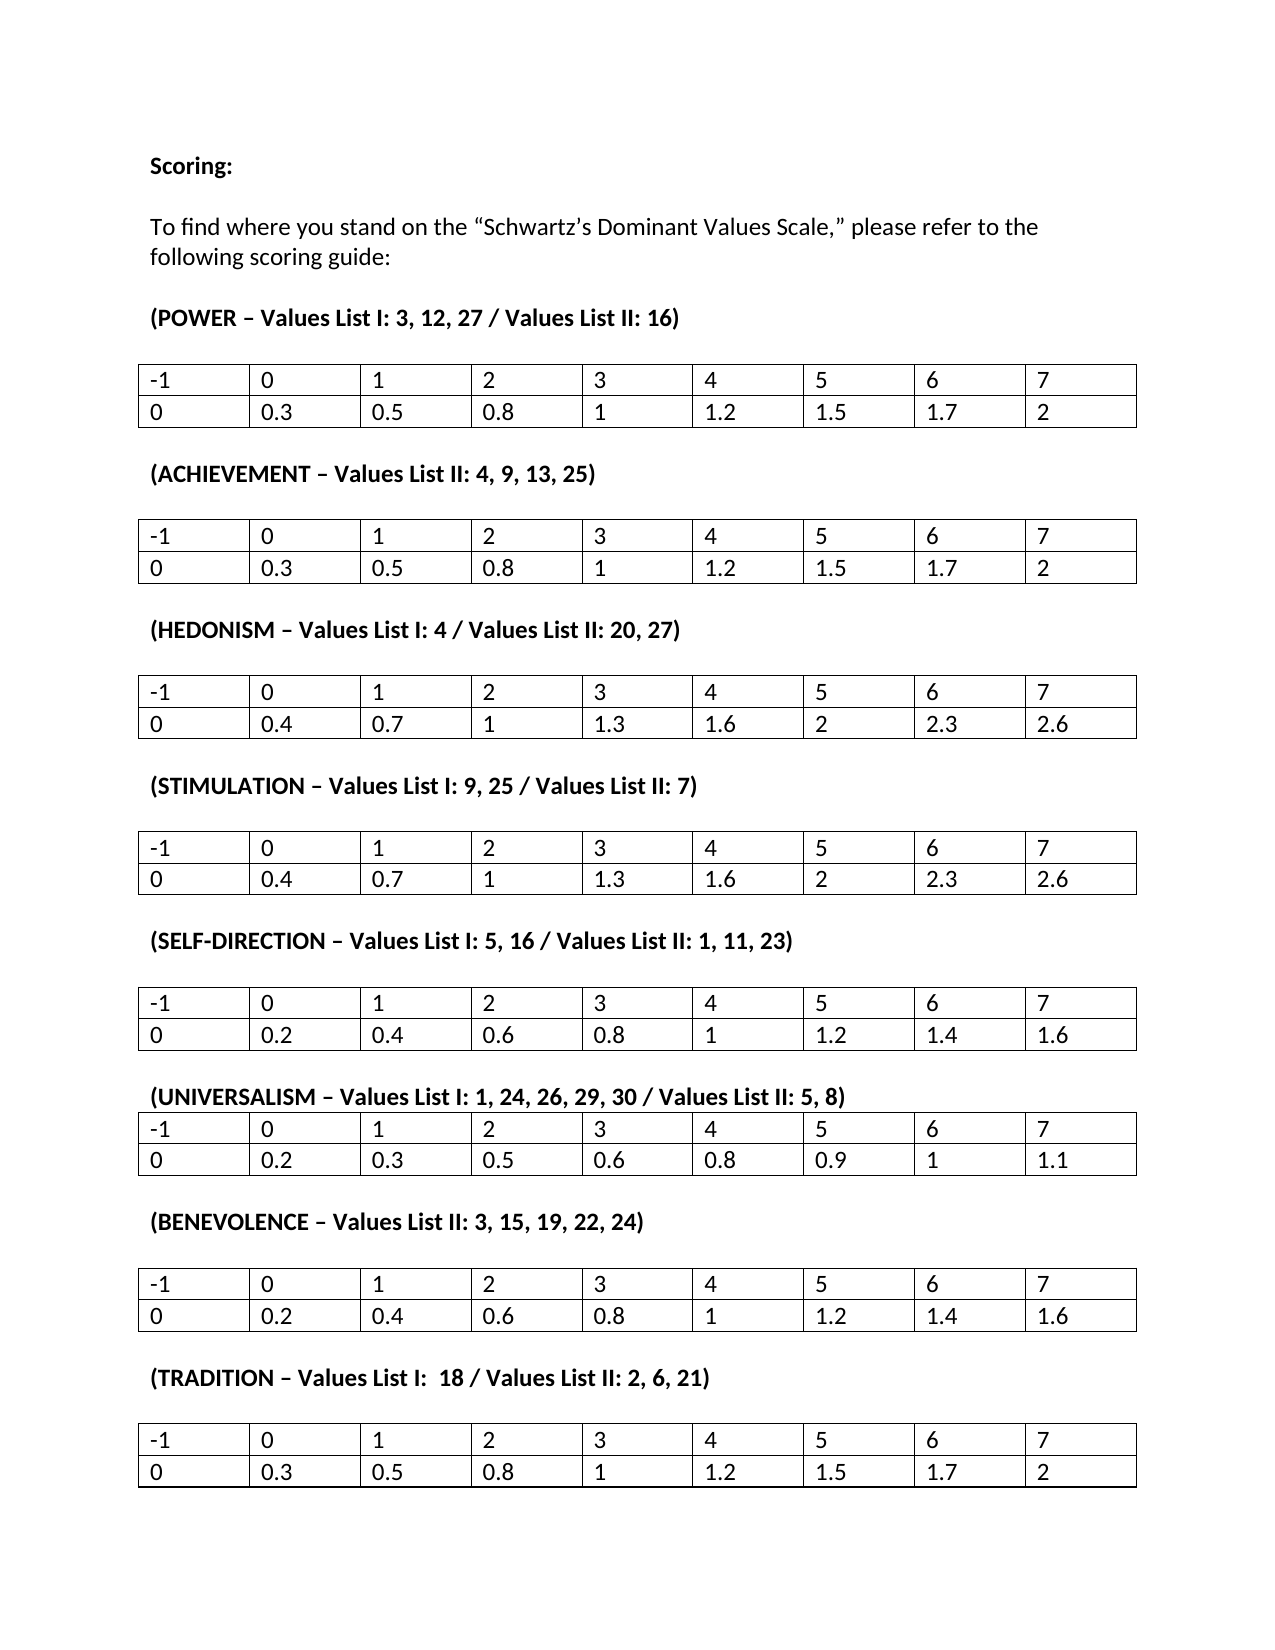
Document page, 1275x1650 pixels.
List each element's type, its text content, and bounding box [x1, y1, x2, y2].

text (UNIVERSALISM – Values List I: 1, 24, 26, 29, 30 / Values List II: 5, 8) [150, 1081, 1125, 1112]
table_header 4 [693, 832, 803, 862]
table_cell 1 [915, 1144, 1025, 1175]
table_cell 0 [139, 1300, 249, 1331]
table_cell 2 [804, 864, 914, 894]
table_header 5 [804, 676, 914, 707]
table_cell 0.3 [250, 396, 360, 427]
table_cell 0 [139, 552, 249, 582]
table_cell 1.6 [1026, 1019, 1136, 1050]
table_header 0 [250, 832, 360, 862]
table_cell 1.2 [804, 1300, 914, 1331]
table_cell 0.7 [361, 864, 471, 894]
table_header 6 [915, 1424, 1025, 1455]
table_cell 1.5 [804, 396, 914, 427]
table_header 4 [693, 365, 803, 395]
table_header 2 [472, 988, 582, 1018]
text (TRADITION – Values List I: 18 / Values List II: 2, 6, 21) [150, 1362, 1125, 1393]
table_cell 1.6 [693, 864, 803, 894]
text (BENEVOLENCE – Values List II: 3, 15, 19, 22, 24) [150, 1206, 1125, 1237]
table_header 6 [915, 1113, 1025, 1143]
table_cell 1 [693, 1019, 803, 1050]
table_cell 1.5 [804, 1456, 914, 1486]
table_header 6 [915, 520, 1025, 551]
text Scoring: [150, 150, 1125, 181]
table_header 2 [472, 520, 582, 551]
table_cell 0.2 [250, 1300, 360, 1331]
table_header 7 [1026, 1269, 1136, 1299]
table_header 1 [361, 1269, 471, 1299]
table_cell 2.6 [1026, 708, 1136, 738]
table_cell 1.3 [583, 864, 692, 894]
table_cell 1.5 [804, 552, 914, 582]
table_cell 1.7 [915, 396, 1025, 427]
table_header -1 [139, 520, 249, 551]
table_cell 0.8 [472, 396, 582, 427]
table_header 6 [915, 1269, 1025, 1299]
table_header 3 [583, 1113, 692, 1143]
table_cell 0.5 [361, 396, 471, 427]
table_cell 1 [583, 552, 692, 582]
table_cell 1.3 [583, 708, 692, 738]
table_cell 0.5 [361, 1456, 471, 1486]
table_cell 0 [139, 1144, 249, 1175]
table_cell 0.3 [250, 1456, 360, 1486]
table_cell 2.3 [915, 864, 1025, 894]
table_cell 0 [139, 864, 249, 894]
table_cell 0 [139, 396, 249, 427]
table_header 3 [583, 365, 692, 395]
table_cell 2 [804, 708, 914, 738]
table_header 5 [804, 1424, 914, 1455]
table_header -1 [139, 832, 249, 862]
table_header 4 [693, 988, 803, 1018]
table_header -1 [139, 1113, 249, 1143]
table_header 3 [583, 676, 692, 707]
table_header 1 [361, 832, 471, 862]
table_cell 0.8 [693, 1144, 803, 1175]
table_header -1 [139, 1424, 249, 1455]
table_cell 0.5 [472, 1144, 582, 1175]
table_header -1 [139, 365, 249, 395]
table_cell 0.8 [583, 1300, 692, 1331]
table_cell 1 [693, 1300, 803, 1331]
table_cell 0.5 [361, 552, 471, 582]
table_cell 1 [583, 396, 692, 427]
table_header 1 [361, 988, 471, 1018]
table_header 2 [472, 1424, 582, 1455]
table_cell 2 [1026, 1456, 1136, 1486]
table_header 1 [361, 1113, 471, 1143]
table_header 7 [1026, 676, 1136, 707]
table_header 0 [250, 1113, 360, 1143]
table_cell 1.4 [915, 1019, 1025, 1050]
table_header 3 [583, 1424, 692, 1455]
table_cell 0.6 [583, 1144, 692, 1175]
table_header 2 [472, 1113, 582, 1143]
table_header 5 [804, 1269, 914, 1299]
table_header 3 [583, 520, 692, 551]
table_header 0 [250, 520, 360, 551]
table_header 5 [804, 1113, 914, 1143]
table_cell 1 [472, 708, 582, 738]
text (ACHIEVEMENT – Values List II: 4, 9, 13, 25) [150, 458, 1125, 489]
text (HEDONISM – Values List I: 4 / Values List II: 20, 27) [150, 614, 1125, 644]
table_cell 0 [139, 1019, 249, 1050]
text (POWER – Values List I: 3, 12, 27 / Values List II: 16) [150, 303, 1125, 333]
table_header 6 [915, 365, 1025, 395]
table_header 2 [472, 676, 582, 707]
table_cell 0 [139, 1456, 249, 1486]
table_cell 0.8 [583, 1019, 692, 1050]
table_cell 0.4 [250, 708, 360, 738]
table_header 6 [915, 676, 1025, 707]
table_cell 2.6 [1026, 864, 1136, 894]
table_header 1 [361, 365, 471, 395]
table_header 3 [583, 832, 692, 862]
table_cell 0.8 [472, 552, 582, 582]
table_header 7 [1026, 520, 1136, 551]
table_cell 1 [472, 864, 582, 894]
table_header 0 [250, 1424, 360, 1455]
table_cell 0.2 [250, 1019, 360, 1050]
table_header 7 [1026, 988, 1136, 1018]
table_header 5 [804, 365, 914, 395]
table_header 3 [583, 988, 692, 1018]
table_header 6 [915, 832, 1025, 862]
table_cell 1.7 [915, 552, 1025, 582]
table_cell 0.4 [250, 864, 360, 894]
table_cell 1.1 [1026, 1144, 1136, 1175]
table_cell 0.4 [361, 1300, 471, 1331]
table_header 0 [250, 988, 360, 1018]
table_header 7 [1026, 1424, 1136, 1455]
table_cell 1.6 [693, 708, 803, 738]
table_header 4 [693, 676, 803, 707]
table_cell 1.6 [1026, 1300, 1136, 1331]
table_cell 0.2 [250, 1144, 360, 1175]
table_header 3 [583, 1269, 692, 1299]
text (STIMULATION – Values List I: 9, 25 / Values List II: 7) [150, 770, 1125, 800]
table_header 5 [804, 832, 914, 862]
table_cell 1.2 [693, 1456, 803, 1486]
table_cell 0 [139, 708, 249, 738]
table_header 5 [804, 988, 914, 1018]
table_cell 0.3 [250, 552, 360, 582]
table_header 1 [361, 1424, 471, 1455]
table_cell 1.2 [804, 1019, 914, 1050]
table_cell 0.9 [804, 1144, 914, 1175]
table_header 5 [804, 520, 914, 551]
table_header 2 [472, 832, 582, 862]
table_header 2 [472, 365, 582, 395]
table_cell 1.4 [915, 1300, 1025, 1331]
table_header -1 [139, 676, 249, 707]
table_cell 1.7 [915, 1456, 1025, 1486]
table_header 7 [1026, 832, 1136, 862]
table_header 4 [693, 1424, 803, 1455]
text To find where you stand on the “Schwartz’s Dominant Values Scale,” please refer to the following scoring guide: [150, 211, 1125, 272]
table_cell 0.7 [361, 708, 471, 738]
table_cell 0.3 [361, 1144, 471, 1175]
table_header 2 [472, 1269, 582, 1299]
table_header 0 [250, 676, 360, 707]
table_header 4 [693, 1269, 803, 1299]
table_header 0 [250, 1269, 360, 1299]
table_cell 1 [583, 1456, 692, 1486]
table_header 0 [250, 365, 360, 395]
table_cell 1.2 [693, 552, 803, 582]
table_cell 2.3 [915, 708, 1025, 738]
table_header -1 [139, 1269, 249, 1299]
text (SELF-DIRECTION – Values List I: 5, 16 / Values List II: 1, 11, 23) [150, 926, 1125, 956]
table_header -1 [139, 988, 249, 1018]
table_header 4 [693, 1113, 803, 1143]
table_cell 1.2 [693, 396, 803, 427]
table_cell 0.8 [472, 1456, 582, 1486]
table_cell 2 [1026, 552, 1136, 582]
table_header 4 [693, 520, 803, 551]
table_cell 0.6 [472, 1019, 582, 1050]
table_cell 2 [1026, 396, 1136, 427]
table_header 1 [361, 676, 471, 707]
table_cell 0.4 [361, 1019, 471, 1050]
table_header 7 [1026, 365, 1136, 395]
table_header 1 [361, 520, 471, 551]
table_header 7 [1026, 1113, 1136, 1143]
table_header 6 [915, 988, 1025, 1018]
table_cell 0.6 [472, 1300, 582, 1331]
